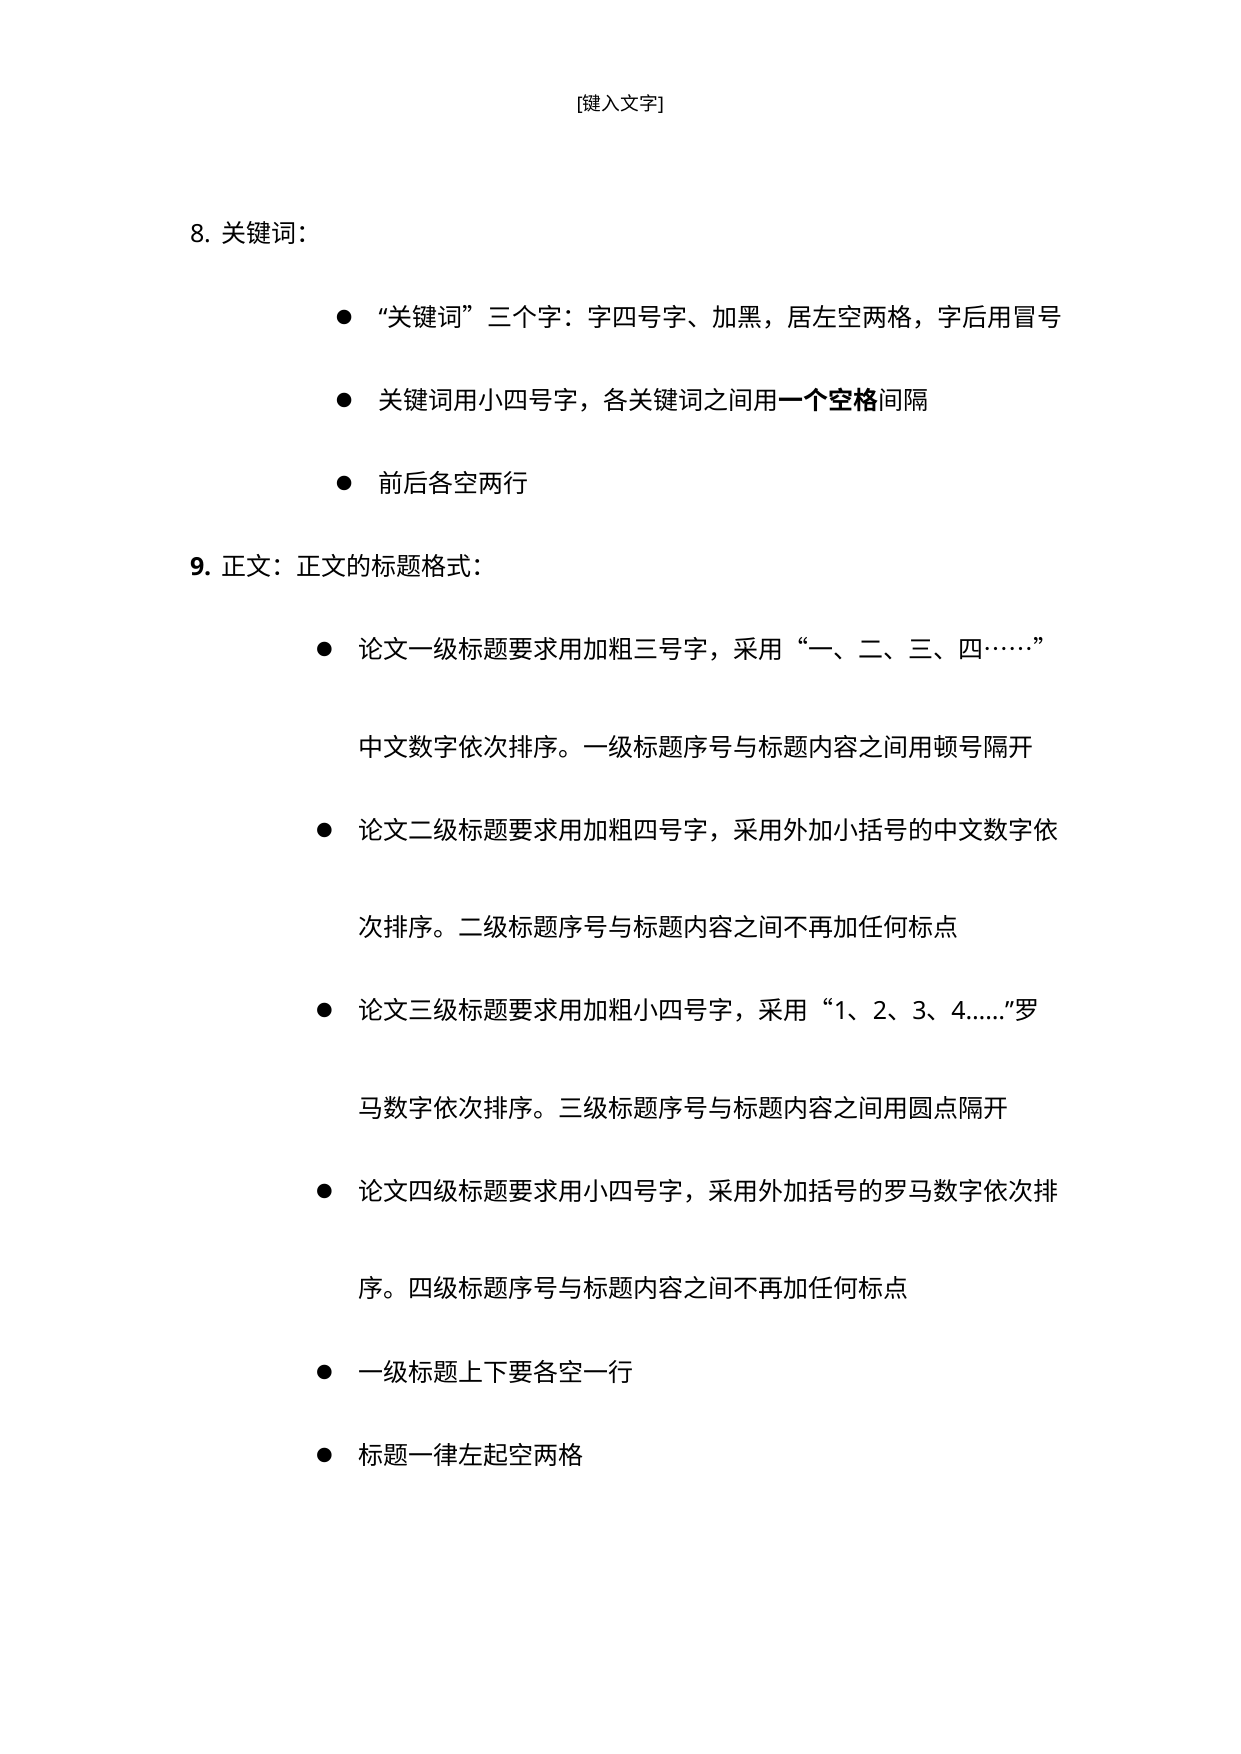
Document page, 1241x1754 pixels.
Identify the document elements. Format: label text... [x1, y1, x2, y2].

list 论文三级标题要求用加粗小四号字，采用“1、2、3、4……”罗马数字依次排序。三级标题序号与标题内容之间用圆点隔开 [315, 976, 1063, 1139]
list 前后各空两行 [334, 449, 1063, 514]
list 论文一级标题要求用加粗三号字，采用“一、二、三、四……”中文数字依次排序。一级标题序号与标题内容之间用顿号隔开 [315, 615, 1063, 778]
list 关键词用小四号字，各关键词之间用一个空格间隔 [334, 366, 1063, 431]
list 一级标题上下要各空一行 [315, 1338, 1063, 1403]
list 论文四级标题要求用小四号字，采用外加括号的罗马数字依次排序。四级标题序号与标题内容之间不再加任何标点 [315, 1157, 1063, 1319]
list “关键词”三个字：字四号字、加黑，居左空两格，字后用冒号 [334, 283, 1063, 348]
list 论文二级标题要求用加粗四号字，采用外加小括号的中文数字依次排序。二级标题序号与标题内容之间不再加任何标点 [315, 796, 1063, 958]
list 标题一律左起空两格 [315, 1421, 1063, 1486]
list 关键词： [177, 199, 1063, 264]
list 正文：正文的标题格式： [177, 532, 1063, 597]
